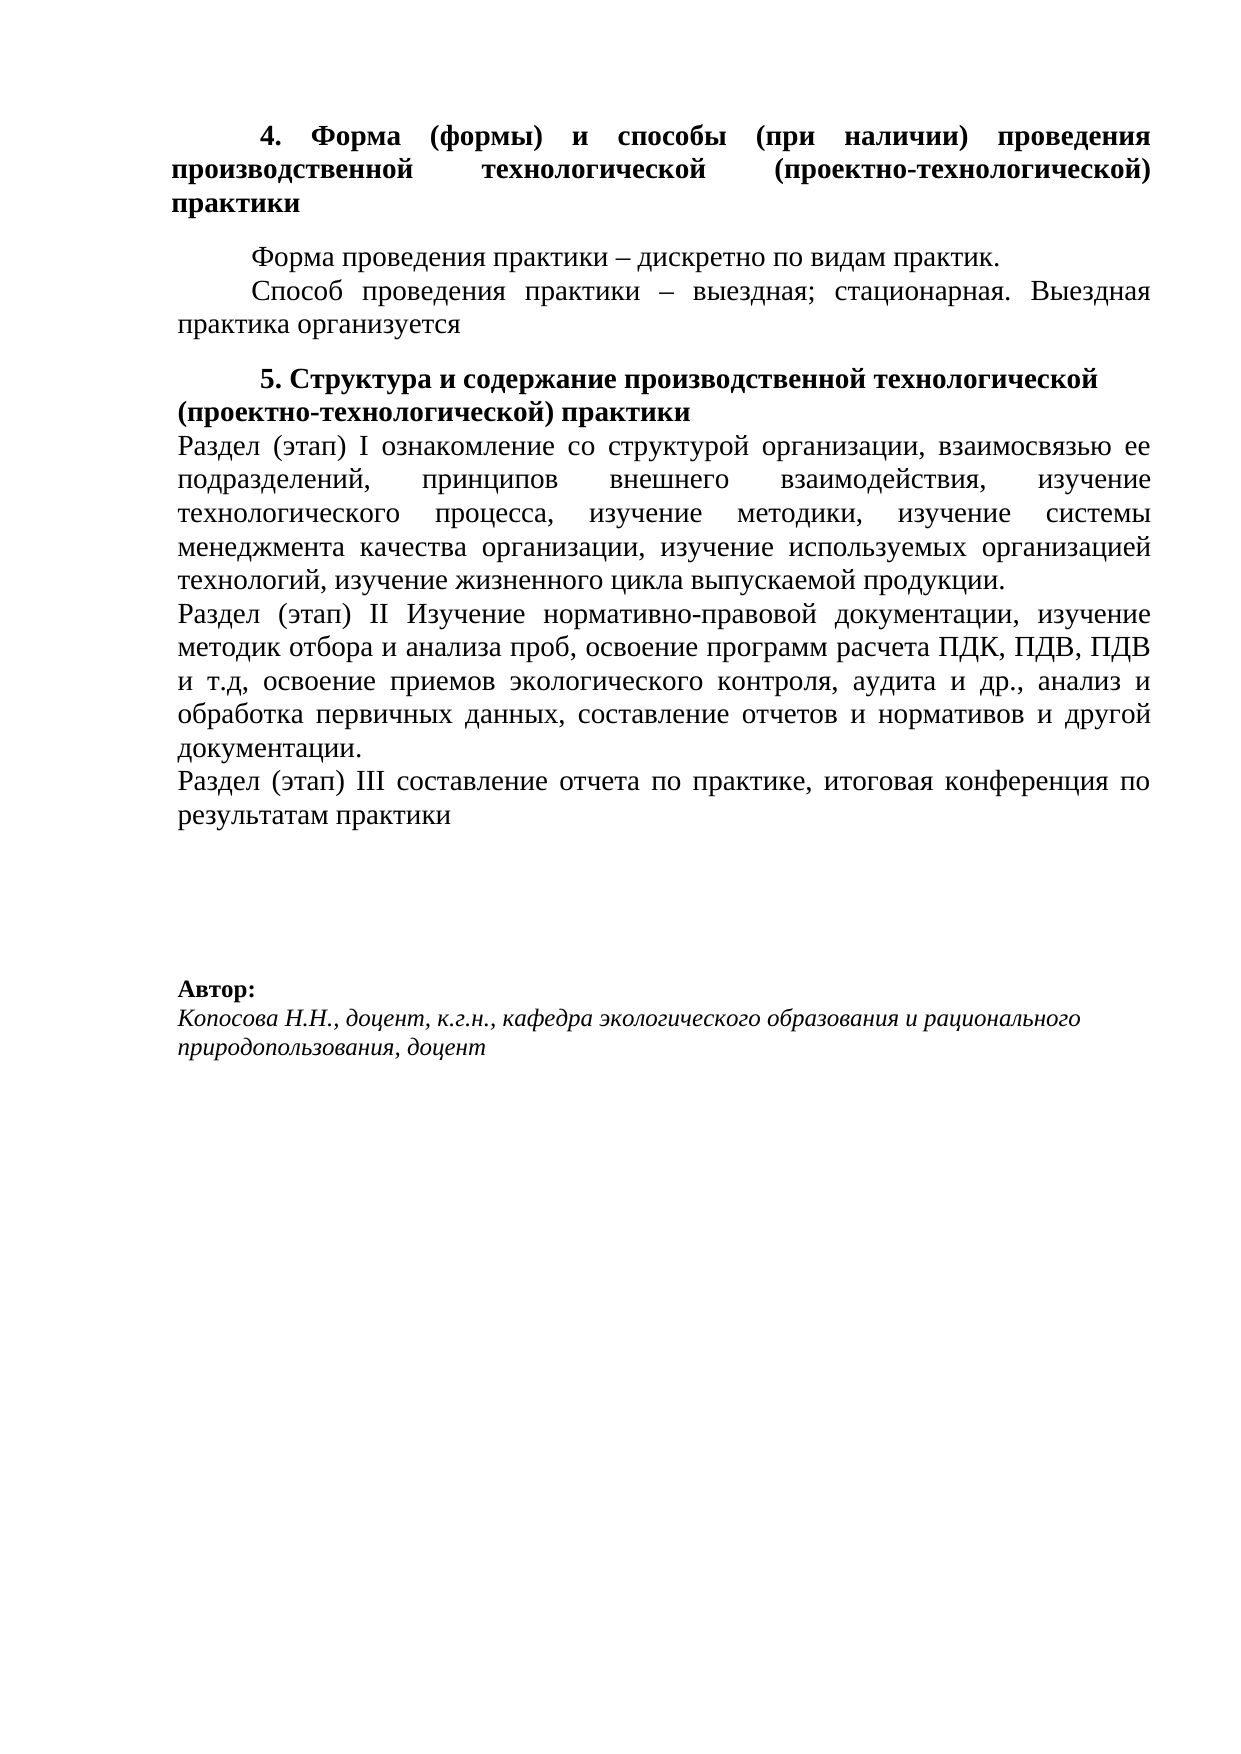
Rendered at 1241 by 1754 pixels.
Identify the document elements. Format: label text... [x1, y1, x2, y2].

text Форма проведения практики – дискретно по видам практик. [177, 239, 1152, 273]
text Раздел (этап) III составление отчета по практике, итоговая конференция по результатам практики [177, 763, 1152, 831]
text Раздел (этап) II Изучение нормативно-правовой документации, изучение методик отбора и анализа проб, освоение программ расчета ПДК, ПДВ, ПДВ и т.д, освоение приемов экологического контроля, аудита и др., анализ и обработка первичных данных, составление отчетов и нормативов и другой документации. [177, 596, 1152, 763]
text Копосова Н.Н., доцент, к.г.н., кафедра экологического образования и рационального природопользования, доцент [177, 1003, 1152, 1061]
list 5. Структура и содержание производственной технологической (проектно-технологической) практики [177, 361, 1152, 428]
text Способ проведения практики – выездная; стационарная. Выездная практика организуется [177, 273, 1152, 340]
text Автор: [177, 974, 1152, 1003]
list 4. Форма (формы) и способы (при наличии) проведения производственной технологической (проектно-технологической) практики [171, 118, 1152, 219]
text Раздел (этап) I ознакомление со структурой организации, взаимосвязью ее подразделений, принципов внешнего взаимодействия, изучение технологического процесса, изучение методики, изучение системы менеджмента качества организации, изучение используемых организацией технологий, изучение жизненного цикла выпускаемой продукции. [177, 428, 1152, 596]
